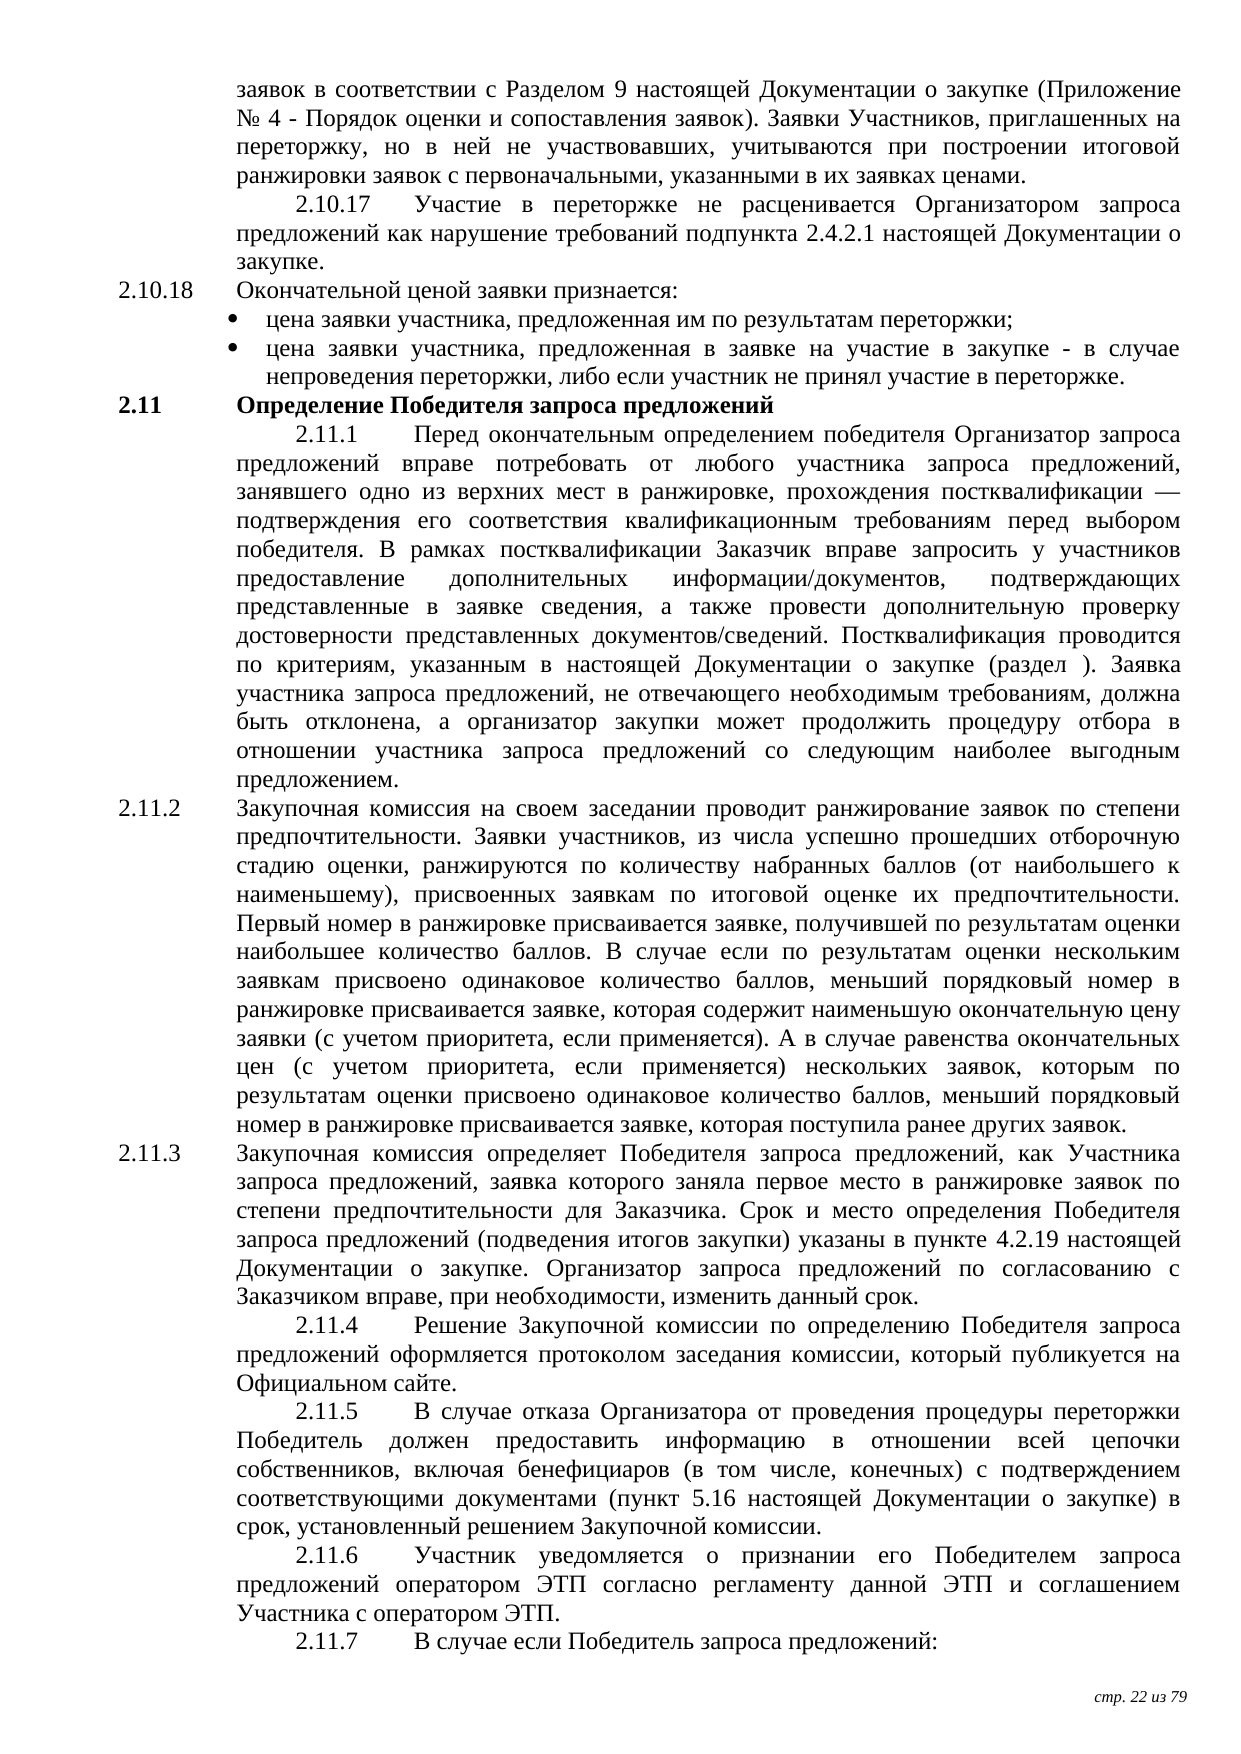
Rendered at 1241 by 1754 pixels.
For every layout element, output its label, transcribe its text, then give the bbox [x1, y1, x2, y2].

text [236, 74, 1181, 189]
list цена заявки участника, предложенная в заявке на участие в закупке - в случае непроведения переторжки, либо если участник не принял участие в переторжке. [228, 333, 1181, 390]
text Участие в переторжке не расценивается Организатором запроса предложений как нарушение требований подпункта 2.4.2.1 настоящей Документации о закупке. [236, 189, 1181, 275]
text Участник уведомляется о признании его Победителем запроса предложений оператором ЭТП согласно регламенту данной ЭТП и соглашением Участника с оператором ЭТП. [236, 1540, 1181, 1626]
text Решение Закупочной комиссии по определению Победителя запроса предложений оформляется протоколом заседания комиссии, который публикуется на Официальном сайте. [236, 1310, 1181, 1396]
list Окончательной ценой заявки признается: [118, 275, 1181, 304]
list Закупочная комиссия на своем заседании проводит ранжирование заявок по степени предпочтительности. Заявки участников, из числа успешно прошедших отборочную стадию оценки, ранжируются по количеству набранных баллов (от наибольшего к наименьшему), присвоенных заявкам по итоговой оценке их предпочтительности. Первый номер в ранжировке присваивается заявке, получившей по результатам оценки наибольшее количество баллов. В случае если по результатам оценки нескольким заявкам присвоено одинаковое количество баллов, меньший порядковый номер в ранжировке присваивается заявке, которая содержит наименьшую окончательную цену заявки (с учетом приоритета, если применяется). А в случае равенства окончательных цен (с учетом приоритета, если применяется) нескольких заявок, которым по результатам оценки присвоено одинаковое количество баллов, меньший порядковый номер в ранжировке присваивается заявке, которая поступила ранее других заявок. [118, 793, 1181, 1138]
text Перед окончательным определением победителя Организатор запроса предложений вправе потребовать от любого участника запроса предложений, занявшего одно из верхних мест в ранжировке, прохождения постквалификации — подтверждения его соответствия квалификационным требованиям перед выбором победителя. В рамках постквалификации Заказчик вправе запросить у участников предоставление дополнительных информации/документов, подтверждающих представленные в заявке сведения, а также провести дополнительную проверку достоверности представленных документов/сведений. Постквалификация проводится по критериям, указанным в настоящей Документации о закупке (раздел 0). Заявка участника запроса предложений, не отвечающего необходимым требованиям, должна быть отклонена, а организатор закупки может продолжить процедуру отбора в отношении участника запроса предложений со следующим наиболее выгодным предложением. [236, 419, 1181, 793]
subtitle Определение Победителя запроса предложений [118, 390, 1181, 419]
list Закупочная комиссия определяет Победителя запроса предложений, как Участника запроса предложений, заявка которого заняла первое место в ранжировке заявок по степени предпочтительности для Заказчика. Срок и место определения Победителя запроса предложений (подведения итогов закупки) указаны в пункте 4.2.19 настоящей Документации о закупке. Организатор запроса предложений по согласованию с Заказчиком вправе, при необходимости, изменить данный срок. [118, 1138, 1181, 1310]
list цена заявки участника, предложенная им по результатам переторжки; [228, 304, 1181, 333]
text В случае если Победитель запроса предложений: [236, 1626, 1181, 1655]
text В случае отказа Организатора от проведения процедуры переторжки Победитель должен предоставить информацию в отношении всей цепочки собственников, включая бенефициаров (в том числе, конечных) с подтверждением соответствующими документами (пункт 5.16 настоящей Документации о закупке) в срок, установленный решением Закупочной комиссии. [236, 1396, 1181, 1540]
